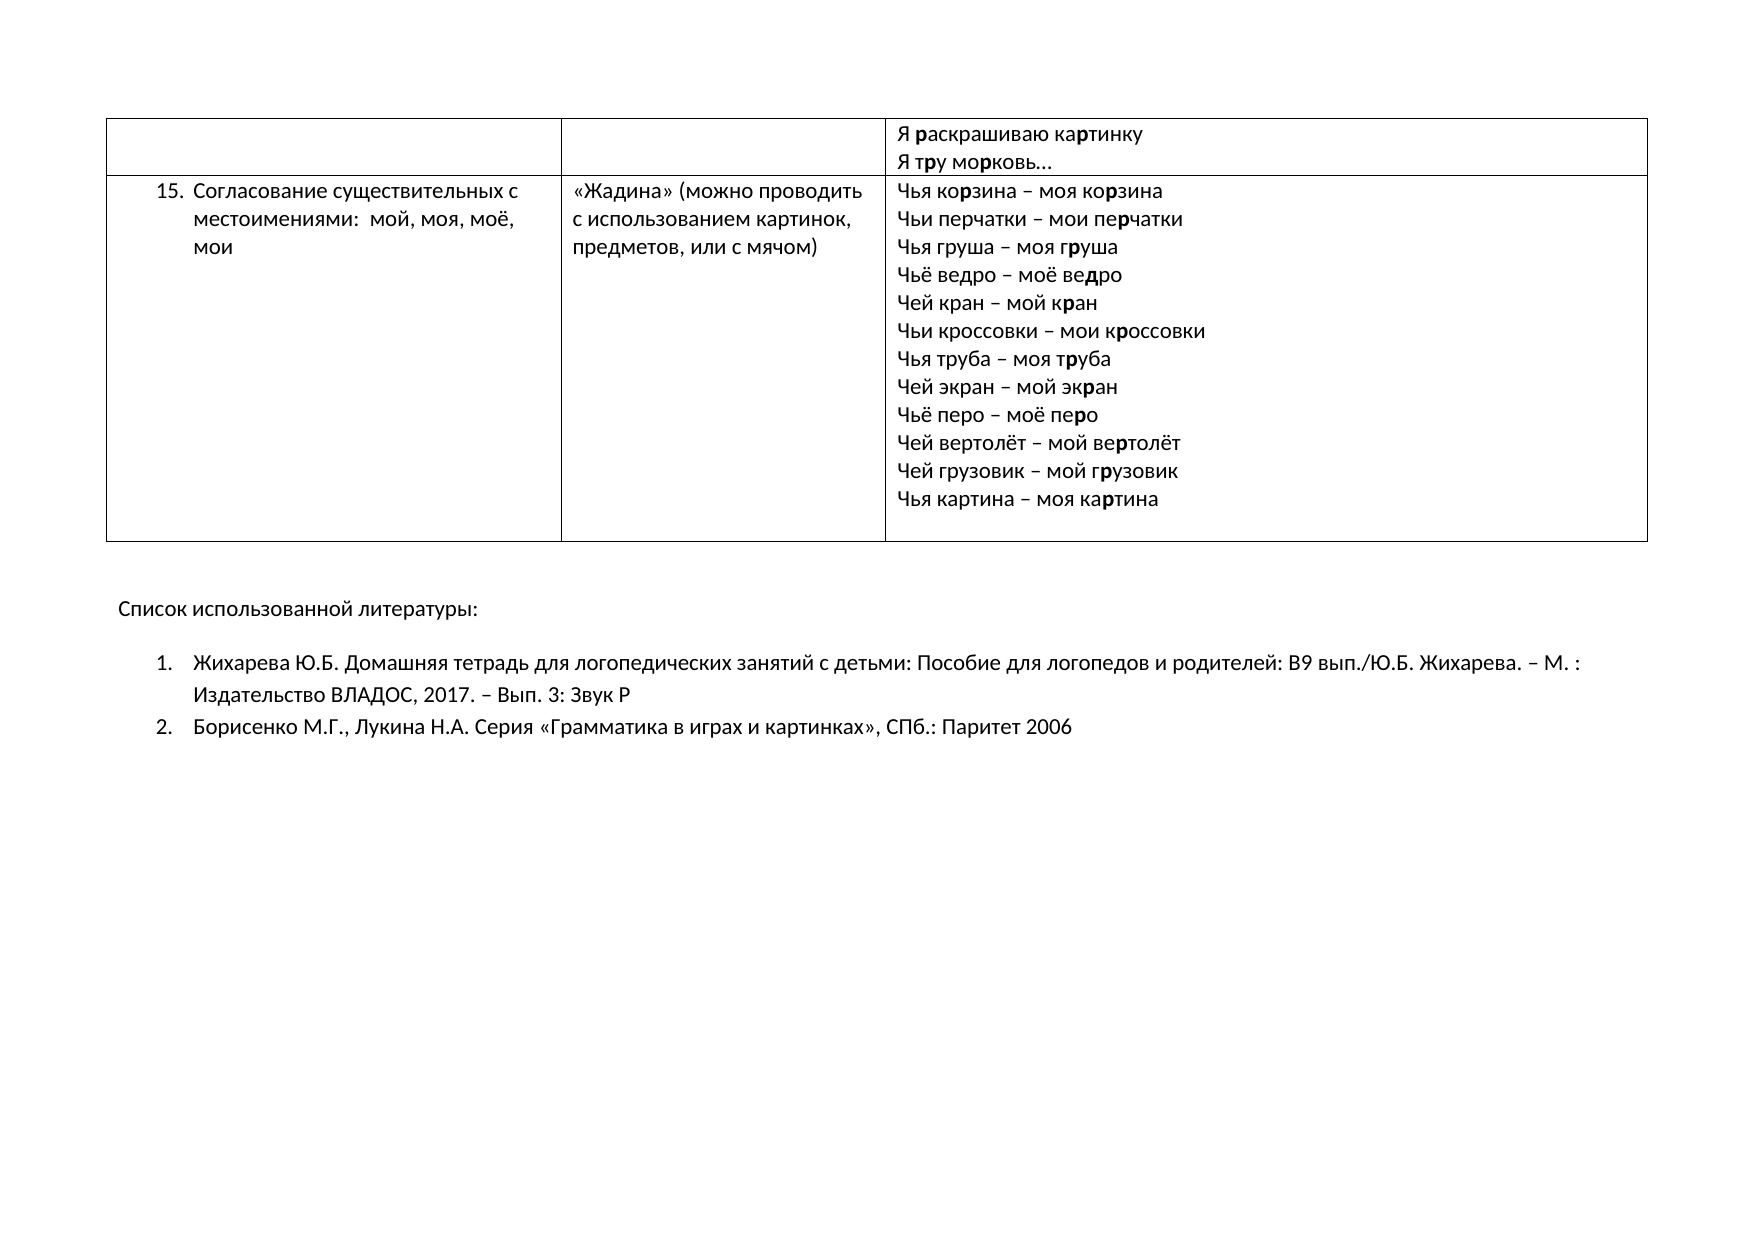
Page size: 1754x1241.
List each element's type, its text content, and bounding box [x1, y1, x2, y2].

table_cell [562, 119, 885, 175]
text Список использованной литературы: [118, 594, 1636, 623]
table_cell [107, 119, 561, 175]
list Борисенко М.Г., Лукина Н.А. Серия «Грамматика в играх и картинках», СПб.: Паритет 2006 [156, 712, 1636, 740]
list Жихарева Ю.Б. Домашняя тетрадь для логопедических занятий с детьми: Пособие для логопедов и родителей: В9 вып./Ю.Б. Жихарева. – М. : Издательство ВЛАДОС, 2017. – Вып. 3: Звук Р [156, 648, 1636, 708]
table_cell Согласование существительных с местоимениями: мой, моя, моё, мои [107, 176, 561, 541]
table_cell Чья корзина – моя корзина Чьи перчатки – мои перчатки Чья груша – моя груша Чьё ведро – моё ведро Чей кран – мой кран Чьи кроссовки – мои кроссовки Чья труба – моя труба Чей экран – мой экран Чьё перо – моё перо Чей вертолёт – мой вертолёт Чей грузовик – мой грузовик Чья картина – моя картина [886, 176, 1647, 541]
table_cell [886, 119, 1647, 175]
table_cell «Жадина» (можно проводить с использованием картинок, предметов, или с мячом) [562, 176, 885, 541]
